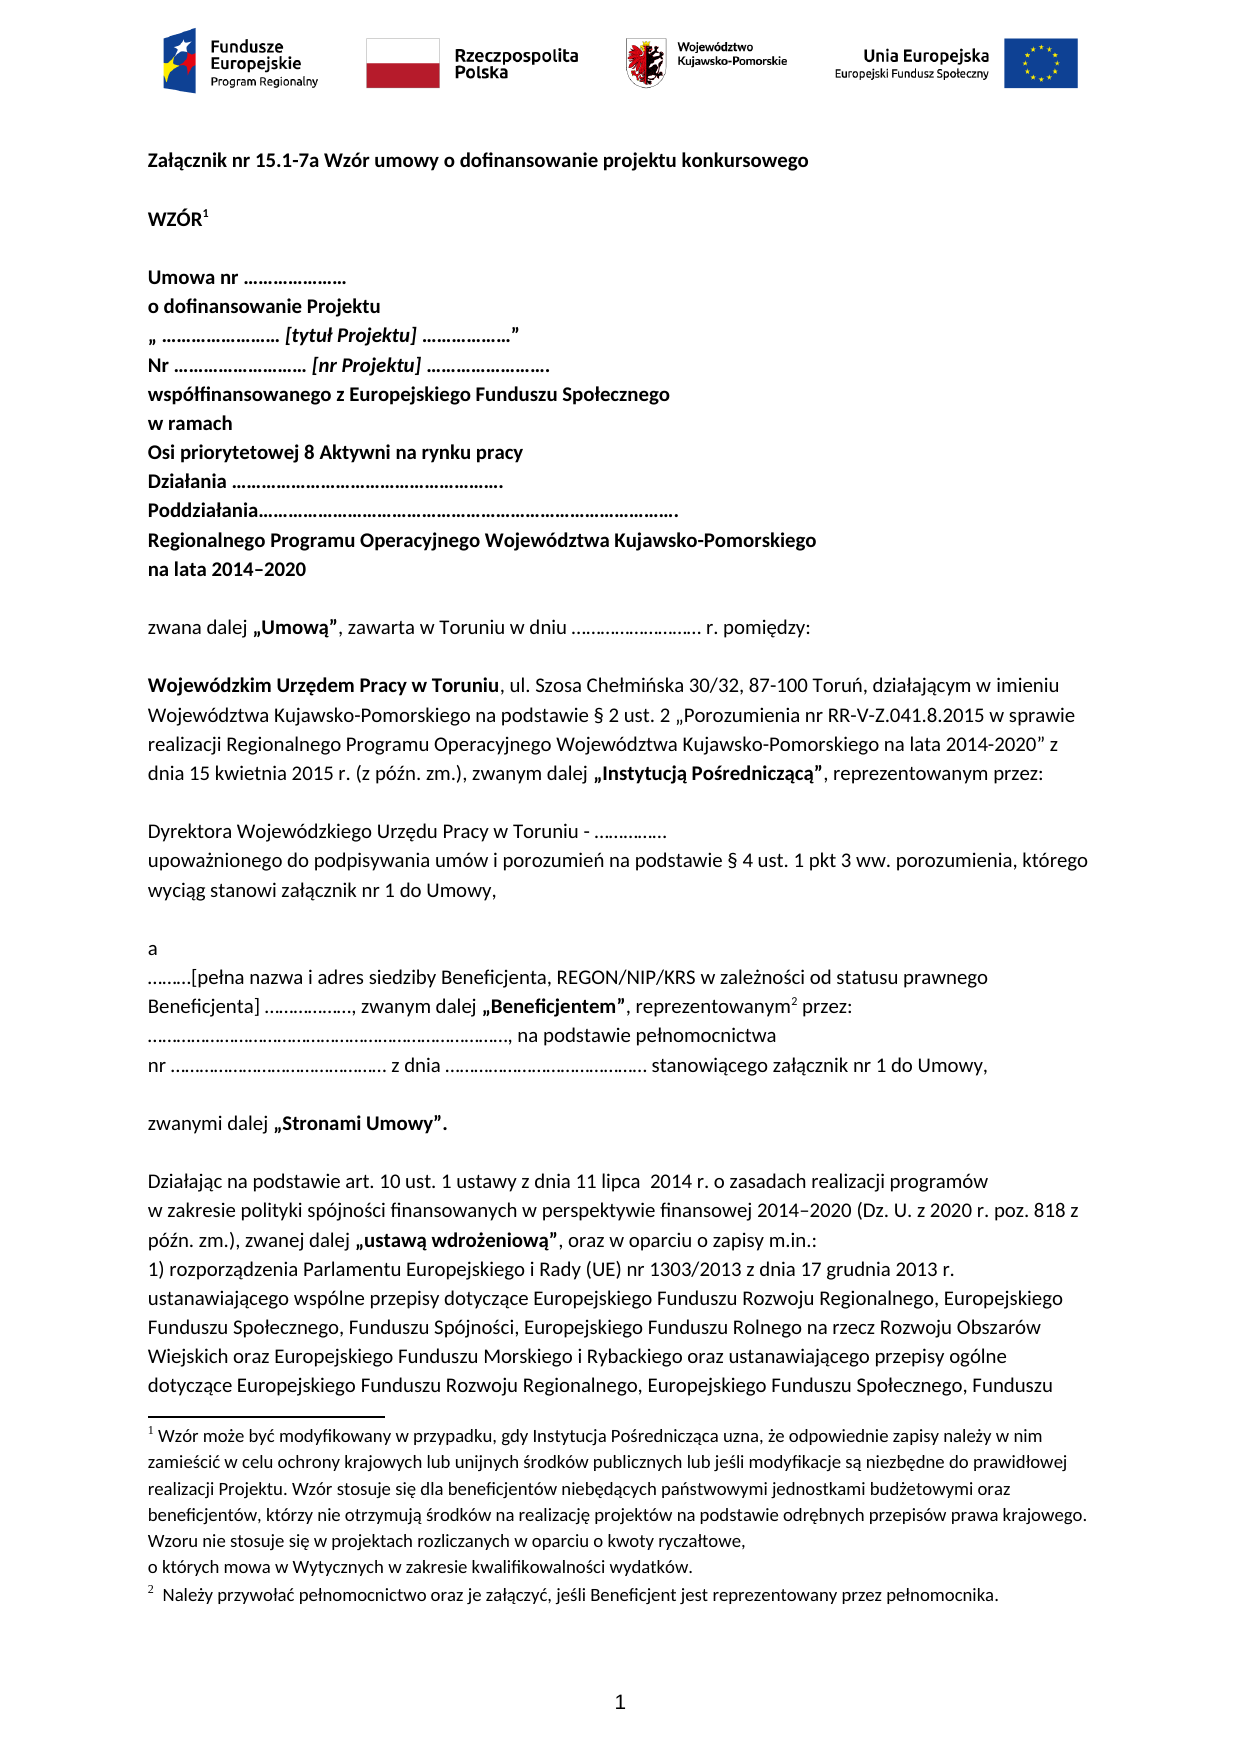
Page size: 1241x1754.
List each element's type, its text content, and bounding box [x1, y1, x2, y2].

text Umowa nr ………………… [148, 264, 1092, 290]
text Regionalnego Programu Operacyjnego Województwa Kujawsko-Pomorskiego [148, 527, 1092, 552]
text upoważnionego do podpisywania umów i porozumień na podstawie § 4 ust. 1 pkt 3 ww. porozumienia, którego wyciąg stanowi załącznik nr 1 do Umowy, [148, 848, 1092, 902]
picture [147, 11, 1093, 109]
text na lata 2014–2020 [148, 556, 1092, 581]
text Działania ………………………………………………. [148, 468, 1092, 494]
text zwana dalej „Umową”, zawarta w Toruniu w dniu ……………………… r. pomiędzy: [148, 614, 1092, 640]
text Załącznik nr 15.1-7a Wzór umowy o dofinansowanie projektu konkursowego [148, 148, 1092, 173]
text a [148, 935, 1092, 961]
text Wojewódzkim Urzędem Pracy w Toruniu, ul. Szosa Chełmińska 30/32, 87-100 Toruń, działającym w imieniu Województwa Kujawsko-Pomorskiego na podstawie § 2 ust. 2 „Porozumienia nr RR-V-Z.041.8.2015 w sprawie realizacji Regionalnego Programu Operacyjnego Województwa Kujawsko-Pomorskiego na lata 2014-2020” z dnia 15 kwietnia 2015 r. (z późn. zm.), zwanym dalej „Instytucją Pośredniczącą”, reprezentowanym przez: [148, 673, 1092, 786]
text współfinansowanego z Europejskiego Funduszu Społecznego [148, 381, 1092, 406]
text Działając na podstawie art. 10 ust. 1 ustawy z dnia 11 lipca 2014 r. o zasadach realizacji programów w zakresie polityki spójności finansowanych w perspektywie finansowej 2014–2020 (Dz. U. z 2020 r. poz. 818 z późn. zm.), zwanej dalej „ustawą wdrożeniową”, oraz w oparciu o zapisy m.in.: [148, 1168, 1092, 1252]
text „ …………………… [tytuł Projektu] ………………” [148, 323, 1092, 348]
text zwanymi dalej „Stronami Umowy”. [148, 1110, 1092, 1136]
text Osi priorytetowej 8 Aktywni na rynku pracy [148, 439, 1092, 465]
text Nr ……………………… [nr Projektu] ……………………. [148, 352, 1092, 377]
text Dyrektora Wojewódzkiego Urzędu Pracy w Toruniu - …………… [148, 818, 1089, 844]
text w ramach [148, 410, 1092, 436]
text ………[pełna nazwa i adres siedziby Beneficjenta, REGON/NIP/KRS w zależności od statusu prawnego Beneficjenta] ………………, zwanym dalej „Beneficjentem”, reprezentowanym przez: …………………………………………………………………, na podstawie pełnomocnictwa nr ……………………………………… z dnia …………………………………… stanowiącego załącznik nr 1 do Umowy, [148, 964, 1092, 1077]
text WZÓR [148, 206, 1092, 231]
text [148, 1256, 1092, 1398]
text o dofinansowanie Projektu [148, 293, 1092, 319]
text Poddziałania…………………………………………………………………………. [148, 498, 1092, 523]
